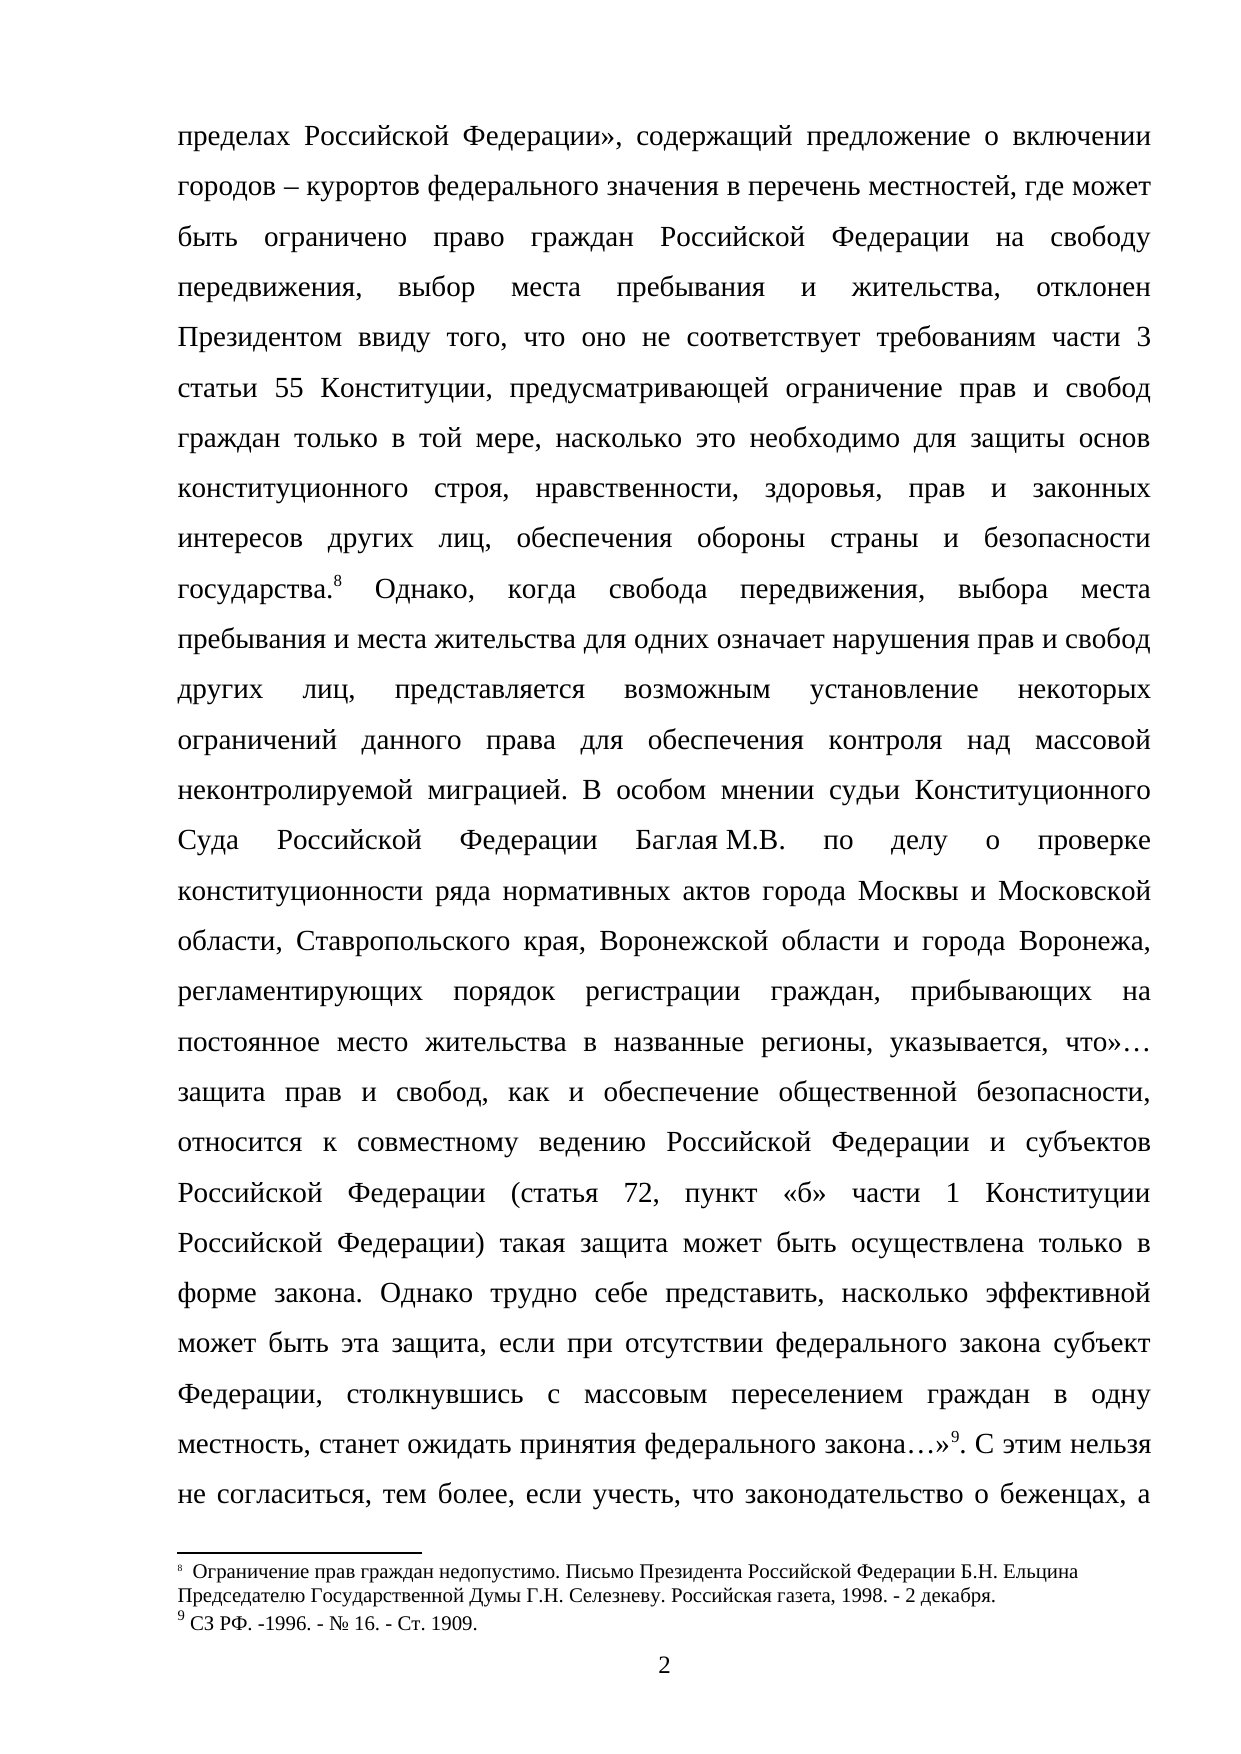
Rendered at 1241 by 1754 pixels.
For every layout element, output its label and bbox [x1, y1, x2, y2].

text [177, 118, 1152, 1510]
